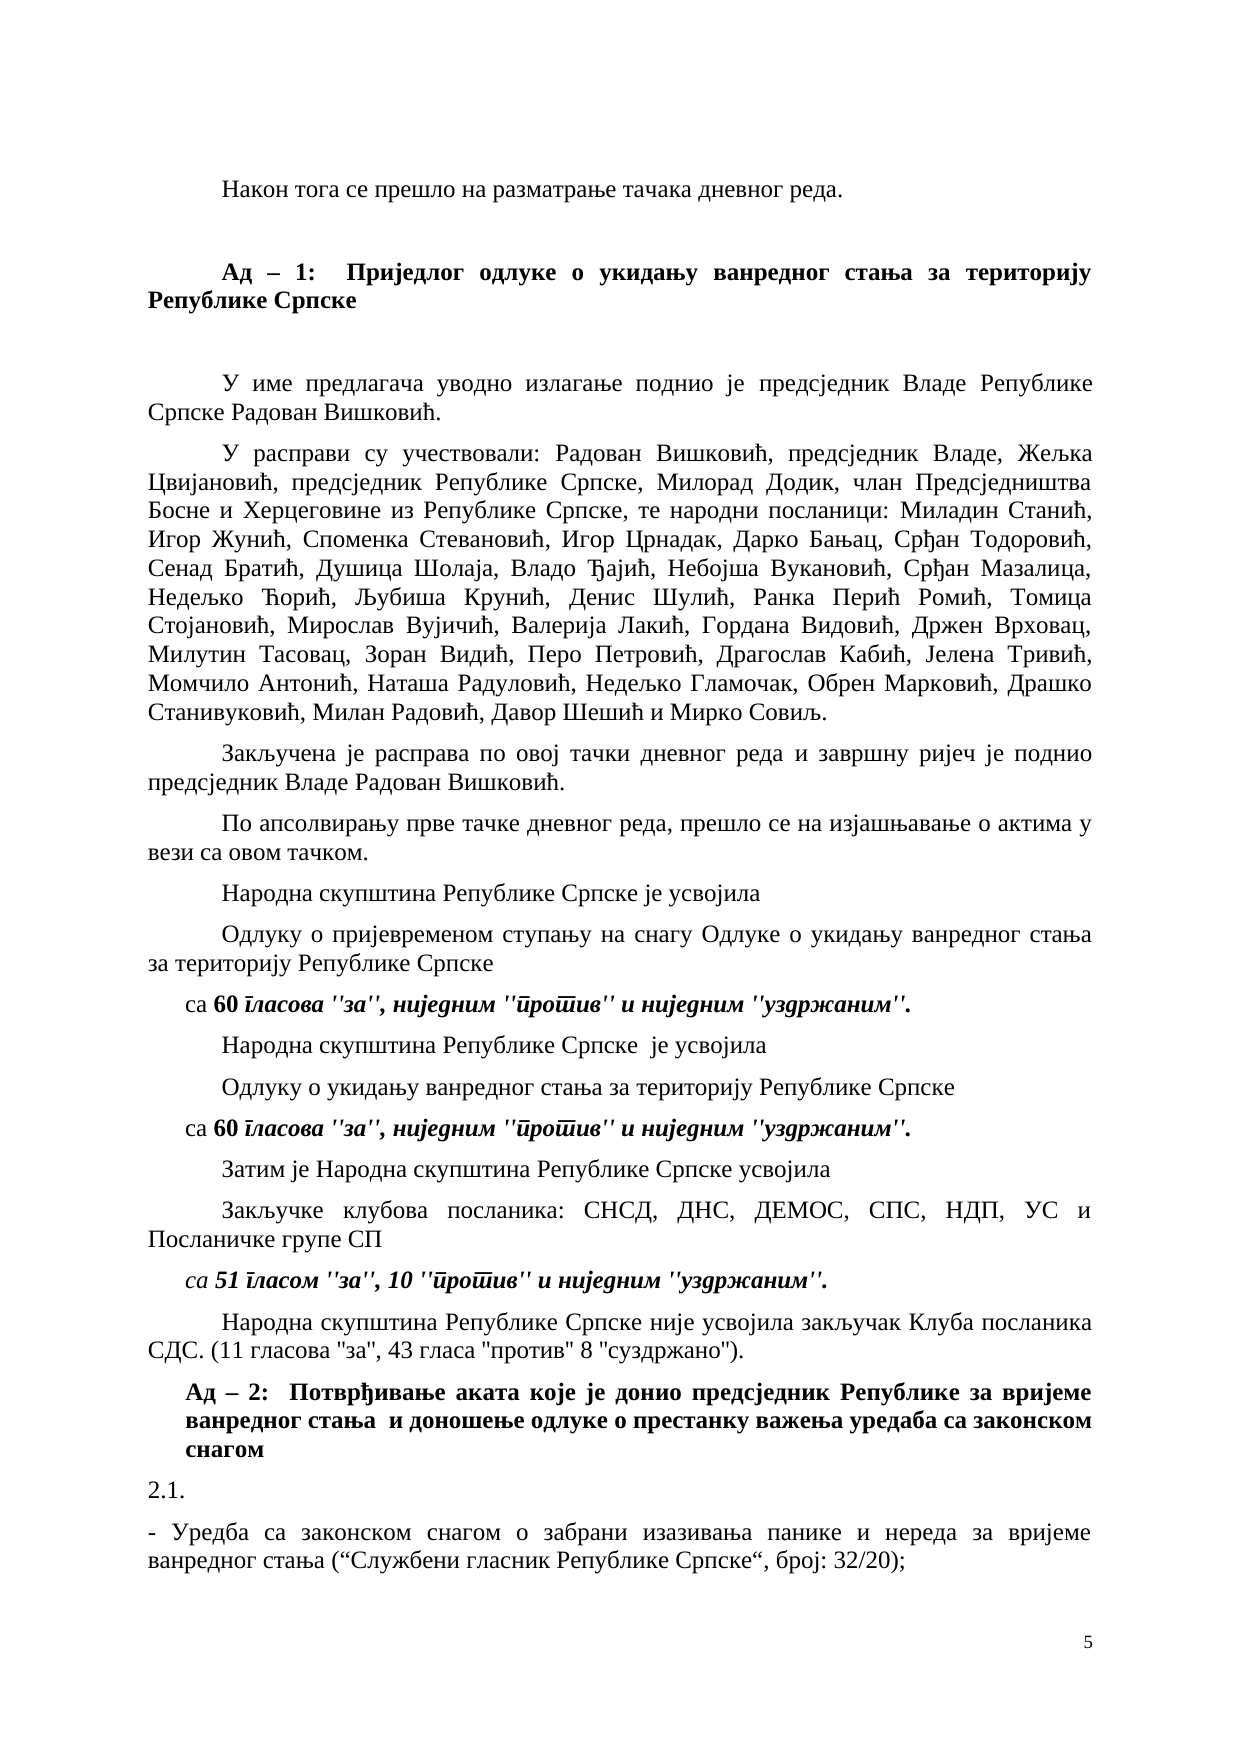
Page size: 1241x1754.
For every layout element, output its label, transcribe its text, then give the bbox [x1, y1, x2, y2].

text Затим је Народна скупштина Републике Српске усвојила [148, 1154, 1093, 1183]
text са 60 гласова ''за'', ниједним ''против'' и ниједним ''уздржаним''. [148, 989, 1093, 1018]
text Закључке клубова посланика: СНСД, ДНС, ДЕМОС, СПС, НДП, УС и Посланичке групе СП [148, 1195, 1093, 1253]
text Закључена је расправа по овој тачки дневног реда и завршну ријеч је поднио предсједник Владе Радован Вишковић. [148, 738, 1093, 795]
text По апсолвирању прве тачке дневног реда, прешло се на изјашњавање о актима у вези са овом тачком. [148, 808, 1093, 865]
text Одлуку o пријевременом ступању на снагу Одлуке о укидању ванредног стања за територију Републике Српске [148, 919, 1093, 977]
text 2.1. [148, 1475, 1093, 1504]
text са 60 гласова ''за'', ниједним ''против'' и ниједним ''уздржаним''. [148, 1113, 1093, 1142]
text - Уредба са законском снагом о забрани изазивања панике и нереда за вријеме ванредног стања (“Службени гласник Републике Српске“, број: 32/20); [148, 1517, 1093, 1574]
text Народна скупштина Републике Српске није усвојила закључак Клуба посланика СДС. (11 гласова ''за'', 43 гласа ''против'' 8 ''суздржано''). [148, 1307, 1093, 1364]
text Након тога се прешло на разматрање тачака дневног реда. [148, 174, 1093, 203]
text Ад – 1: Приједлог одлуке о укидању ванредног стања за територију Републике Српске [148, 257, 1093, 314]
text Народна скупштина Републике Српске је усвојила [148, 878, 1093, 907]
text са 51 гласом ''за'', 10 ''против'' и ниједним ''уздржаним''. [148, 1265, 1093, 1294]
text Одлуку о укидању ванредног стања за територију Републике Српске [148, 1072, 1093, 1100]
text Народна скупштина Републике Српске је усвојила [148, 1030, 1093, 1059]
text Ад – 2: Потврђивање аката које је донио предсједник Републике за вријеме ванредног стања и доношење одлуке о престанку важења уредаба са законском снагом [185, 1377, 1093, 1463]
text У расправи су учествовали: Радован Вишковић, предсједник Владе, Жељка Цвијановић, предсједник Републике Српске, Милорад Додик, члан Предсједништва Босне и Херцеговине из Републике Српске, те народни посланици: Миладин Станић, Игор Жунић, Споменка Стевановић, Игор Црнадак, Дарко Бањац, Срђан Тодоровић, Сенад Братић, Душица Шолаја, Владо Ђајић, Небојша Вукановић, Срђан Мазалица, Недељко Ћорић, Љубиша Крунић, Денис Шулић, Ранка Перић Ромић, Томица Стојановић, Мирослав Вујичић, Валерија Лакић, Гордана Видовић, Држен Врховац, Милутин Тасовац, Зоран Видић, Перо Петровић, Драгослав Кабић, Јелена Тривић, Момчило Антонић, Наташа Радуловић, Недељко Гламочак, Обрен Марковић, Драшко Станивуковић, Милан Радовић, Давор Шешић и Мирко Совиљ. [148, 438, 1093, 725]
text У име предлагача уводно излагање поднио је предсједник Владе Републике Српске Радован Вишковић. [148, 368, 1093, 425]
